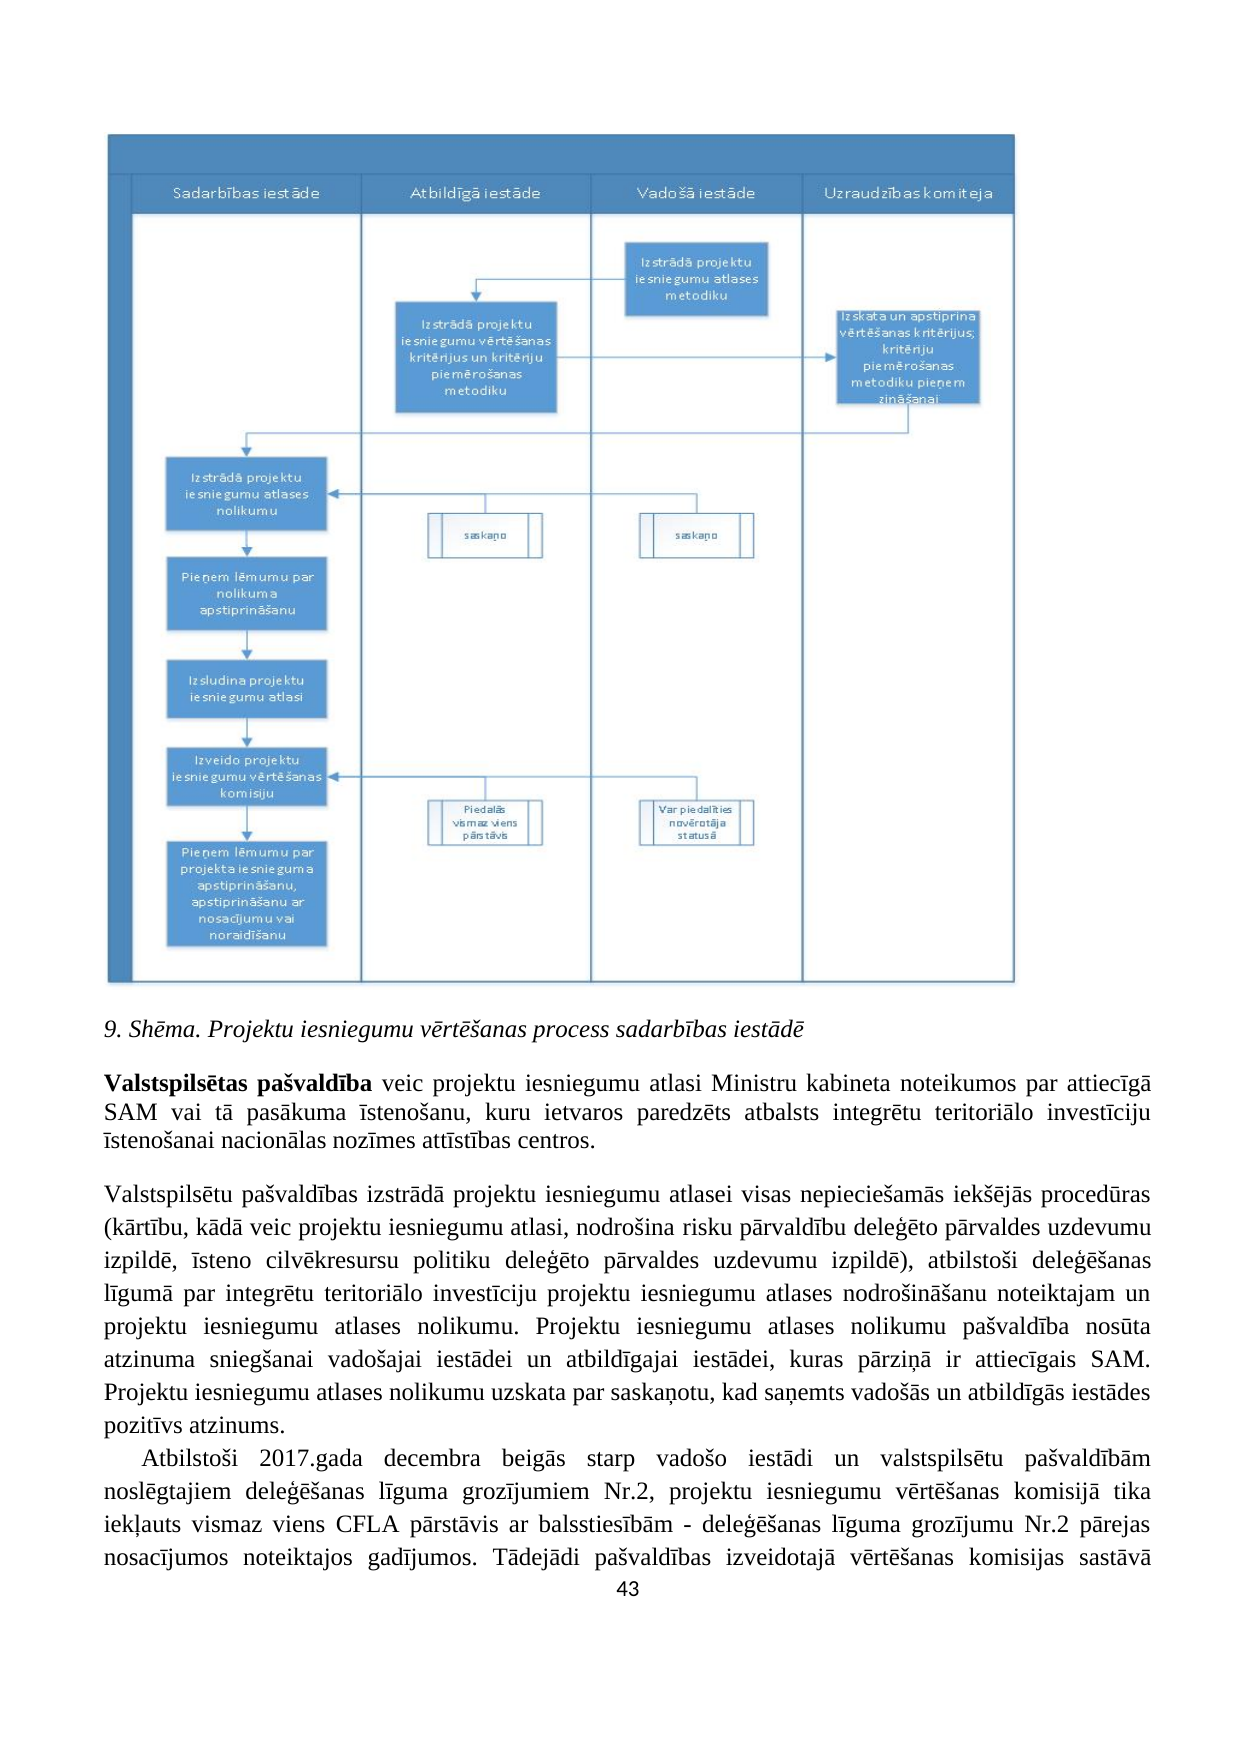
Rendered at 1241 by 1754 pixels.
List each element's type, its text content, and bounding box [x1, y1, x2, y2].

picture [103, 132, 1021, 990]
text Valstspilsētu pašvaldības izstrādā projektu iesniegumu atlasei visas nepieciešamās iekšējās procedūras (kārtību, kādā veic projektu iesniegumu atlasi, nodrošina risku pārvaldību deleģēto pārvaldes uzdevumu izpildē, īsteno cilvēkresursu politiku deleģēto pārvaldes uzdevumu izpildē), atbilstoši deleģēšanas līgumā par integrētu teritoriālo investīciju projektu iesniegumu atlases nodrošināšanu noteiktajam un projektu iesniegumu atlases nolikumu. Projektu iesniegumu atlases nolikumu pašvaldība nosūta atzinuma sniegšanai vadošajai iestādei un atbildīgajai iestādei, kuras pārziņā ir attiecīgais SAM. Projektu iesniegumu atlases nolikumu uzskata par saskaņotu, kad saņemts vadošās un atbildīgās iestādes pozitīvs atzinums. [103, 1179, 1152, 1439]
text Valstspilsētas pašvaldība veic projektu iesniegumu atlasi Ministru kabineta noteikumos par attiecīgā SAM vai tā pasākuma īstenošanu, kuru ietvaros paredzēts atbalsts integrētu teritoriālo investīciju īstenošanai nacionālas nozīmes attīstības centros. [103, 1068, 1152, 1154]
text 9. Shēma. Projektu iesniegumu vērtēšanas process sadarbības iestādē [103, 1014, 1152, 1043]
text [103, 1443, 1152, 1571]
